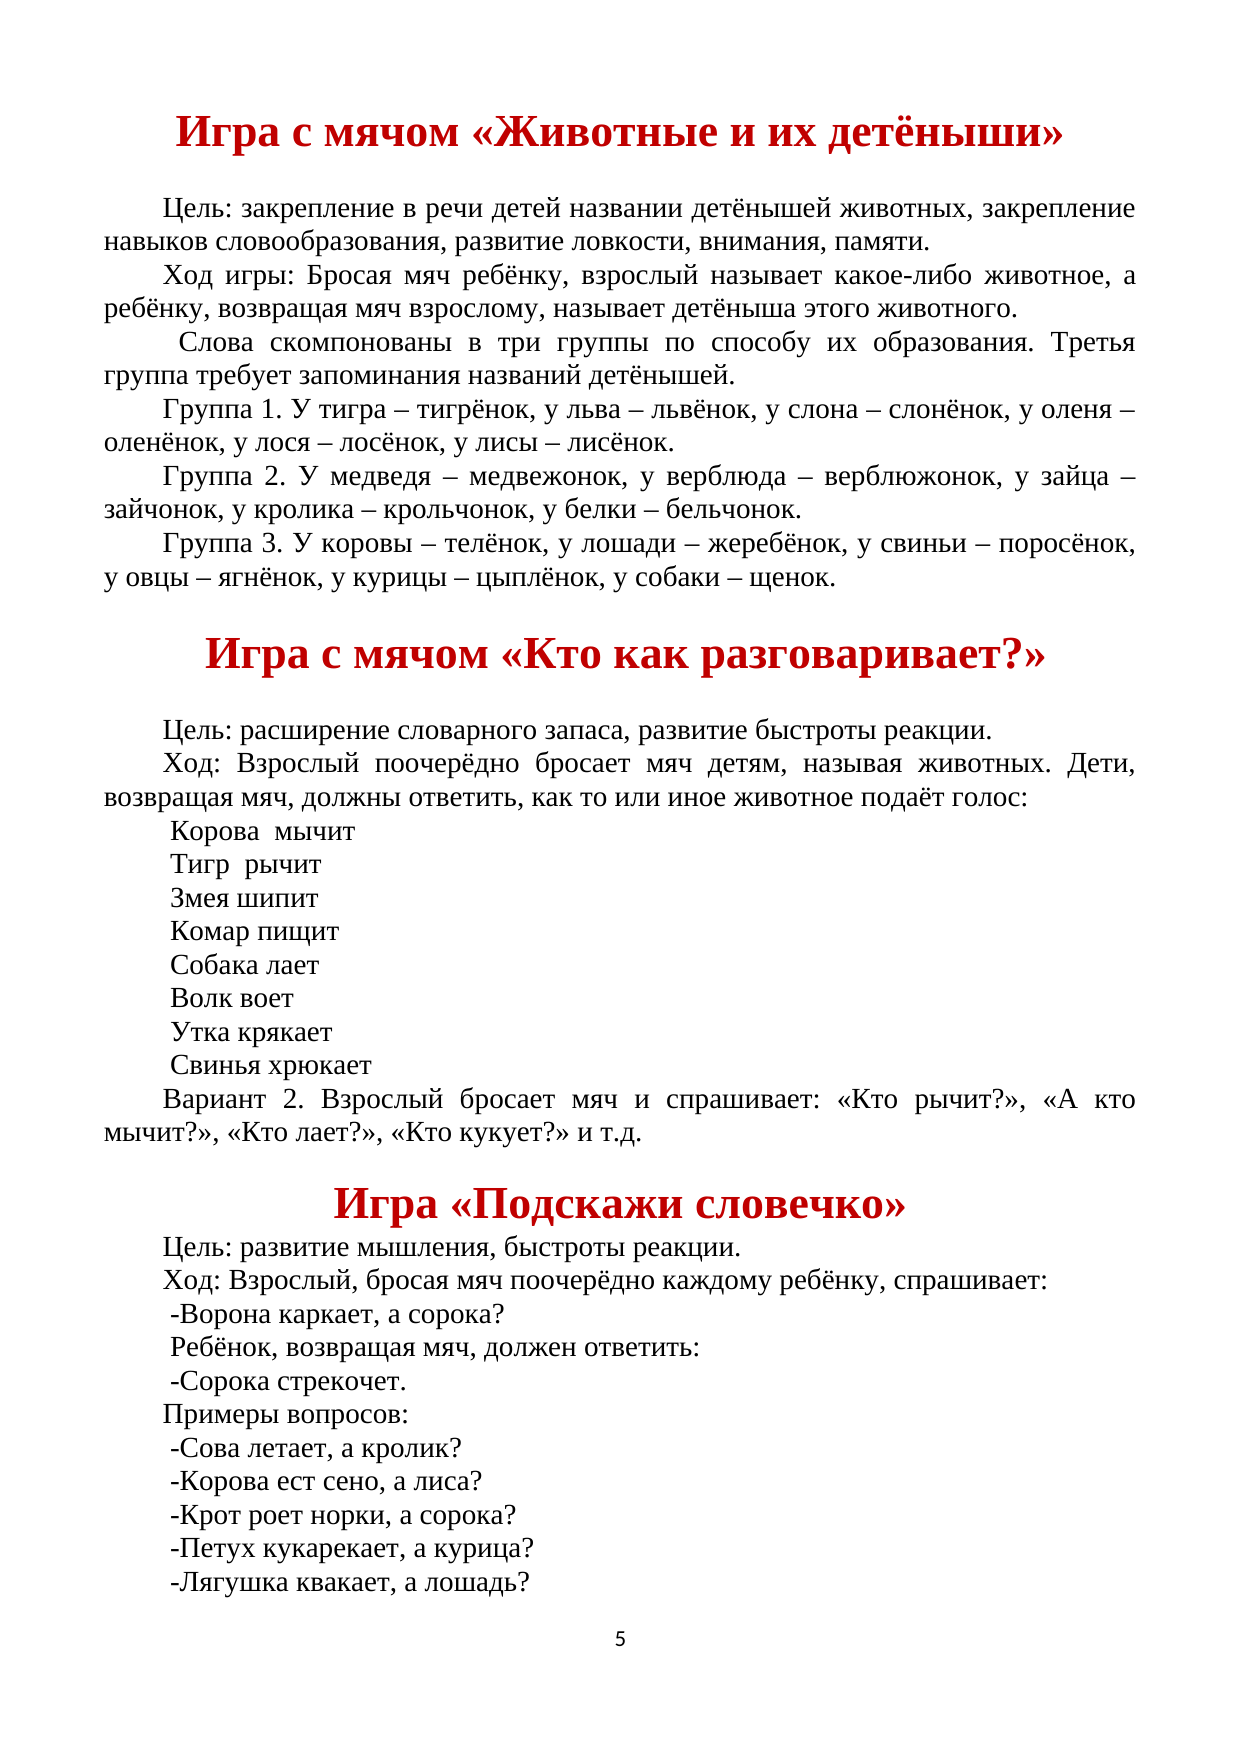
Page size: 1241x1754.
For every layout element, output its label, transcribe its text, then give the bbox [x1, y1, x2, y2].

text Ход игры: Бросая мяч ребёнку, взрослый называет какое-либо животное, а ребёнку, возвращая мяч взрослому, называет детёныша этого животного. [103, 257, 1137, 324]
text -Ворона каркает, а сорока? [103, 1296, 1137, 1329]
text Свинья хрюкает [103, 1047, 1137, 1081]
text Цель: расширение словарного запаса, развитие быстроты реакции. [103, 712, 1137, 746]
text -Лягушка квакает, а лошадь? [103, 1564, 1137, 1598]
text Группа 1. У тигра – тигрёнок, у льва – львёнок, у слона – слонёнок, у оленя – оленёнок, у лося – лосёнок, у лисы – лисёнок. [103, 391, 1137, 458]
text Цель: развитие мышления, быстроты реакции. [103, 1229, 1137, 1262]
subtitle Игра с мячом «Кто как разговаривает?» [103, 626, 1137, 678]
text Тигр рычит [103, 846, 1137, 880]
text Комар пищит [103, 913, 1137, 947]
text Группа 2. У медведя – медвежонок, у верблюда – верблюжонок, у зайца – зайчонок, у кролика – крольчонок, у белки – бельчонок. [103, 458, 1137, 525]
text Ход: Взрослый поочерёдно бросает мяч детям, называя животных. Дети, возвращая мяч, должны ответить, как то или иное животное подаёт голос: [103, 746, 1137, 813]
text Примеры вопросов: [103, 1396, 1137, 1430]
subtitle Игра «Подскажи словечко» [103, 1176, 1137, 1229]
text Цель: закрепление в речи детей названии детёнышей животных, закрепление навыков словообразования, развитие ловкости, внимания, памяти. [103, 190, 1137, 257]
text Ход: Взрослый, бросая мяч поочерёдно каждому ребёнку, спрашивает: [103, 1262, 1137, 1296]
text Ребёнок, возвращая мяч, должен ответить: [103, 1329, 1137, 1363]
text Группа 3. У коровы – телёнок, у лошади – жеребёнок, у свиньи – поросёнок, у овцы – ягнёнок, у курицы – цыплёнок, у собаки – щенок. [103, 525, 1137, 592]
text Вариант 2. Взрослый бросает мяч и спрашивает: «Кто рычит?», «А кто мычит?», «Кто лает?», «Кто кукует?» и т.д. [103, 1081, 1137, 1148]
text -Крот роет норки, а сорока? [103, 1497, 1137, 1531]
text Корова мычит [103, 813, 1137, 846]
text Волк воет [103, 980, 1137, 1014]
text -Корова ест сено, а лиса? [103, 1463, 1137, 1497]
text -Сорока стрекочет. [103, 1363, 1137, 1396]
text -Сова летает, а кролик? [103, 1430, 1137, 1463]
text Собака лает [103, 947, 1137, 980]
text Утка крякает [103, 1014, 1137, 1047]
subtitle Игра с мячом «Животные и их детёныши» [103, 103, 1137, 156]
text Змея шипит [103, 880, 1137, 913]
text -Петух кукарекает, а курица? [103, 1531, 1137, 1564]
text Слова скомпонованы в три группы по способу их образования. Третья группа требует запоминания названий детёнышей. [103, 324, 1137, 391]
